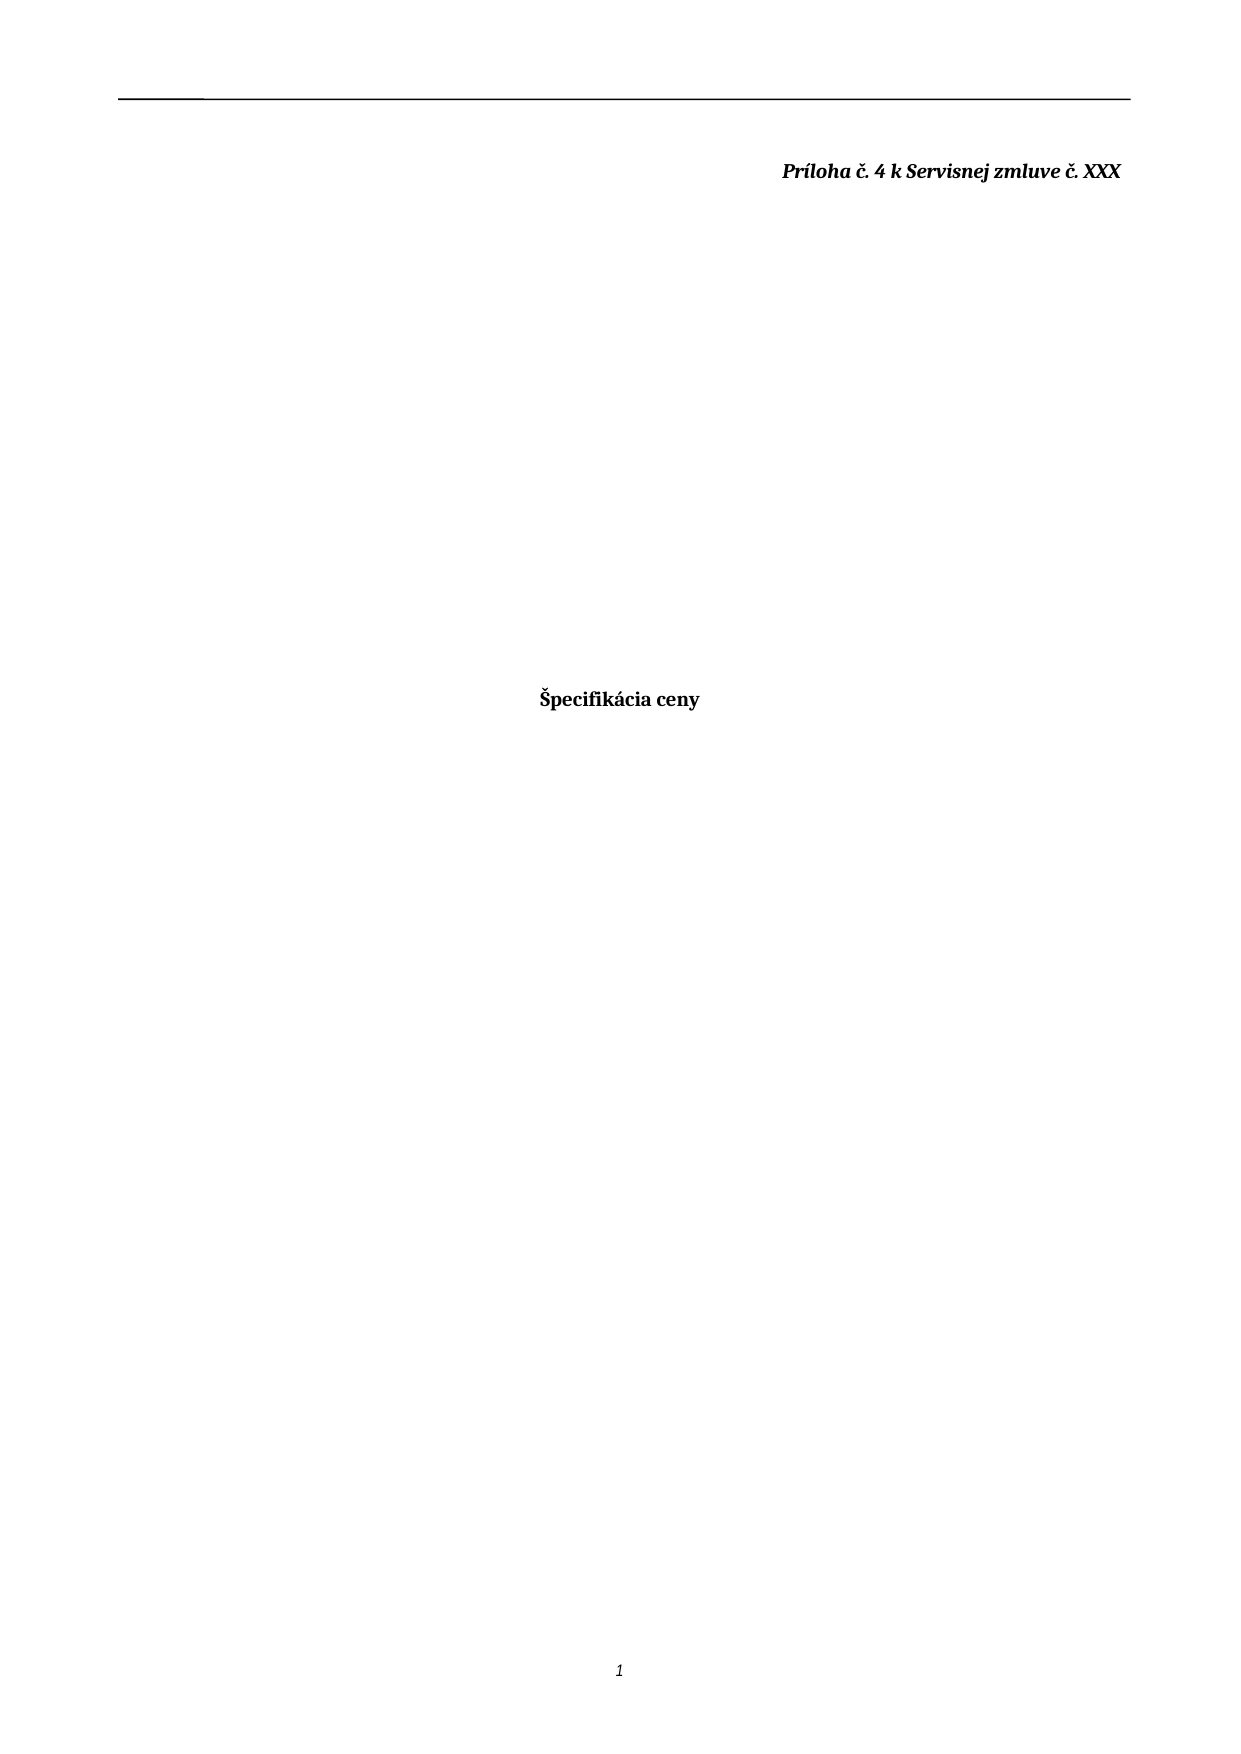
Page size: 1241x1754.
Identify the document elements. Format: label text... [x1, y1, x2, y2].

text Príloha č. 4 k Servisnej zmluve č. XXX [118, 160, 1122, 184]
text Špecifikácia ceny [118, 687, 1122, 711]
